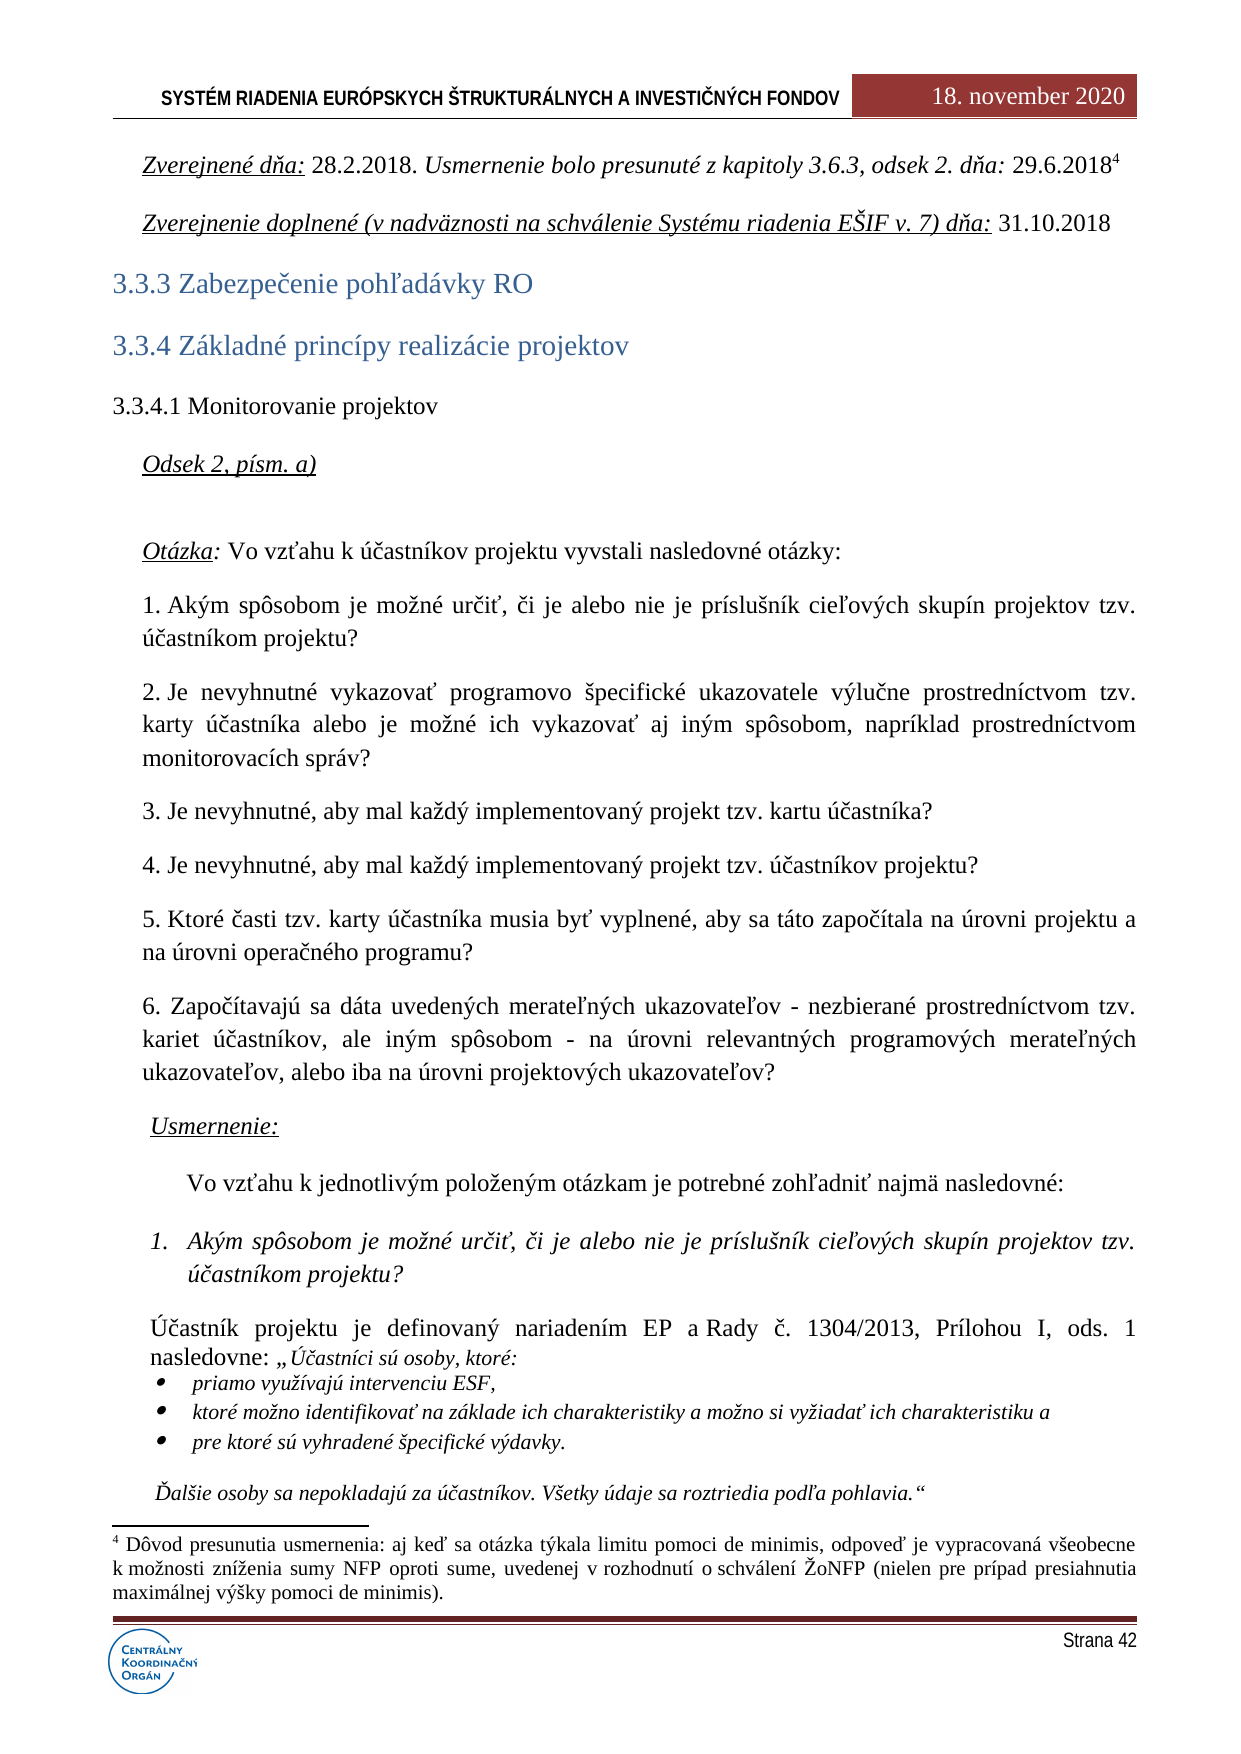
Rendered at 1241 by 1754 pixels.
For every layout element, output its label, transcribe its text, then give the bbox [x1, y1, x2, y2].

text Vo vzťahu k jednotlivým položeným otázkam je potrebné zohľadniť najmä nasledovné: [150, 1168, 1137, 1197]
text 3. Je nevyhnutné, aby mal každý implementovaný projekt tzv. kartu účastníka? [112, 796, 1137, 825]
text 5. Ktoré časti tzv. karty účastníka musia byť vyplnené, aby sa táto započítala na úrovni projektu a na úrovni operačného programu? [142, 904, 1137, 966]
text 3.3.4 Základné princípy realizácie projektov [112, 328, 1137, 362]
text Účastník projektu je definovaný nariadením EP a Rady č. 1304/2013, Prílohou I, ods. 1 nasledovne: „Účastníci sú osoby, ktoré: [150, 1313, 1137, 1370]
list priamo využívajú intervenciu ESF, [155, 1370, 1137, 1396]
text 1. Akým spôsobom je možné určiť, či je alebo nie je príslušník cieľových skupín projektov tzv. účastníkom projektu? [142, 590, 1137, 651]
text Odsek 2, písm. a) [142, 449, 1137, 478]
picture [106, 1627, 198, 1693]
text Ďalšie osoby sa nepokladajú za účastníkov. Všetky údaje sa roztriedia podľa pohlavia.“ [112, 1479, 1137, 1505]
list ktoré možno identifikovať na základe ich charakteristiky a možno si vyžiadať ich charakteristiku a [155, 1399, 1137, 1425]
list Akým spôsobom je možné určiť, či je alebo nie je príslušník cieľových skupín projektov tzv. účastníkom projektu? [150, 1226, 1137, 1288]
text 4. Je nevyhnutné, aby mal každý implementovaný projekt tzv. účastníkov projektu? [112, 850, 1137, 879]
list pre ktoré sú vyhradené špecifické výdavky. [155, 1429, 1137, 1455]
text 3.3.4.1 Monitorovanie projektov [112, 391, 1137, 420]
text Zverejnenie doplnené (v nadväznosti na schválenie Systému riadenia EŠIF v. 7) dňa: 31.10.2018 [142, 208, 1137, 237]
text 3.3.3 Zabezpečenie pohľadávky RO [112, 266, 1137, 299]
text 2. Je nevyhnutné vykazovať programovo špecifické ukazovatele výlučne prostredníctvom tzv. karty účastníka alebo je možné ich vykazovať aj iným spôsobom, napríklad prostredníctvom monitorovacích správ? [142, 677, 1137, 771]
text Otázka: Vo vzťahu k účastníkov projektu vyvstali nasledovné otázky: [112, 536, 1137, 564]
text 6. Započítavajú sa dáta uvedených merateľných ukazovateľov - nezbierané prostredníctvom tzv. kariet účastníkov, ale iným spôsobom - na úrovni relevantných programových merateľných ukazovateľov, alebo iba na úrovni projektových ukazovateľov? [142, 991, 1137, 1086]
text Usmernenie: [150, 1111, 1137, 1140]
text Zverejnené dňa: 28.2.2018. Usmernenie bolo presunuté z kapitoly 3.6.3, odsek 2. dňa: 29.6.2018 [142, 150, 1137, 179]
